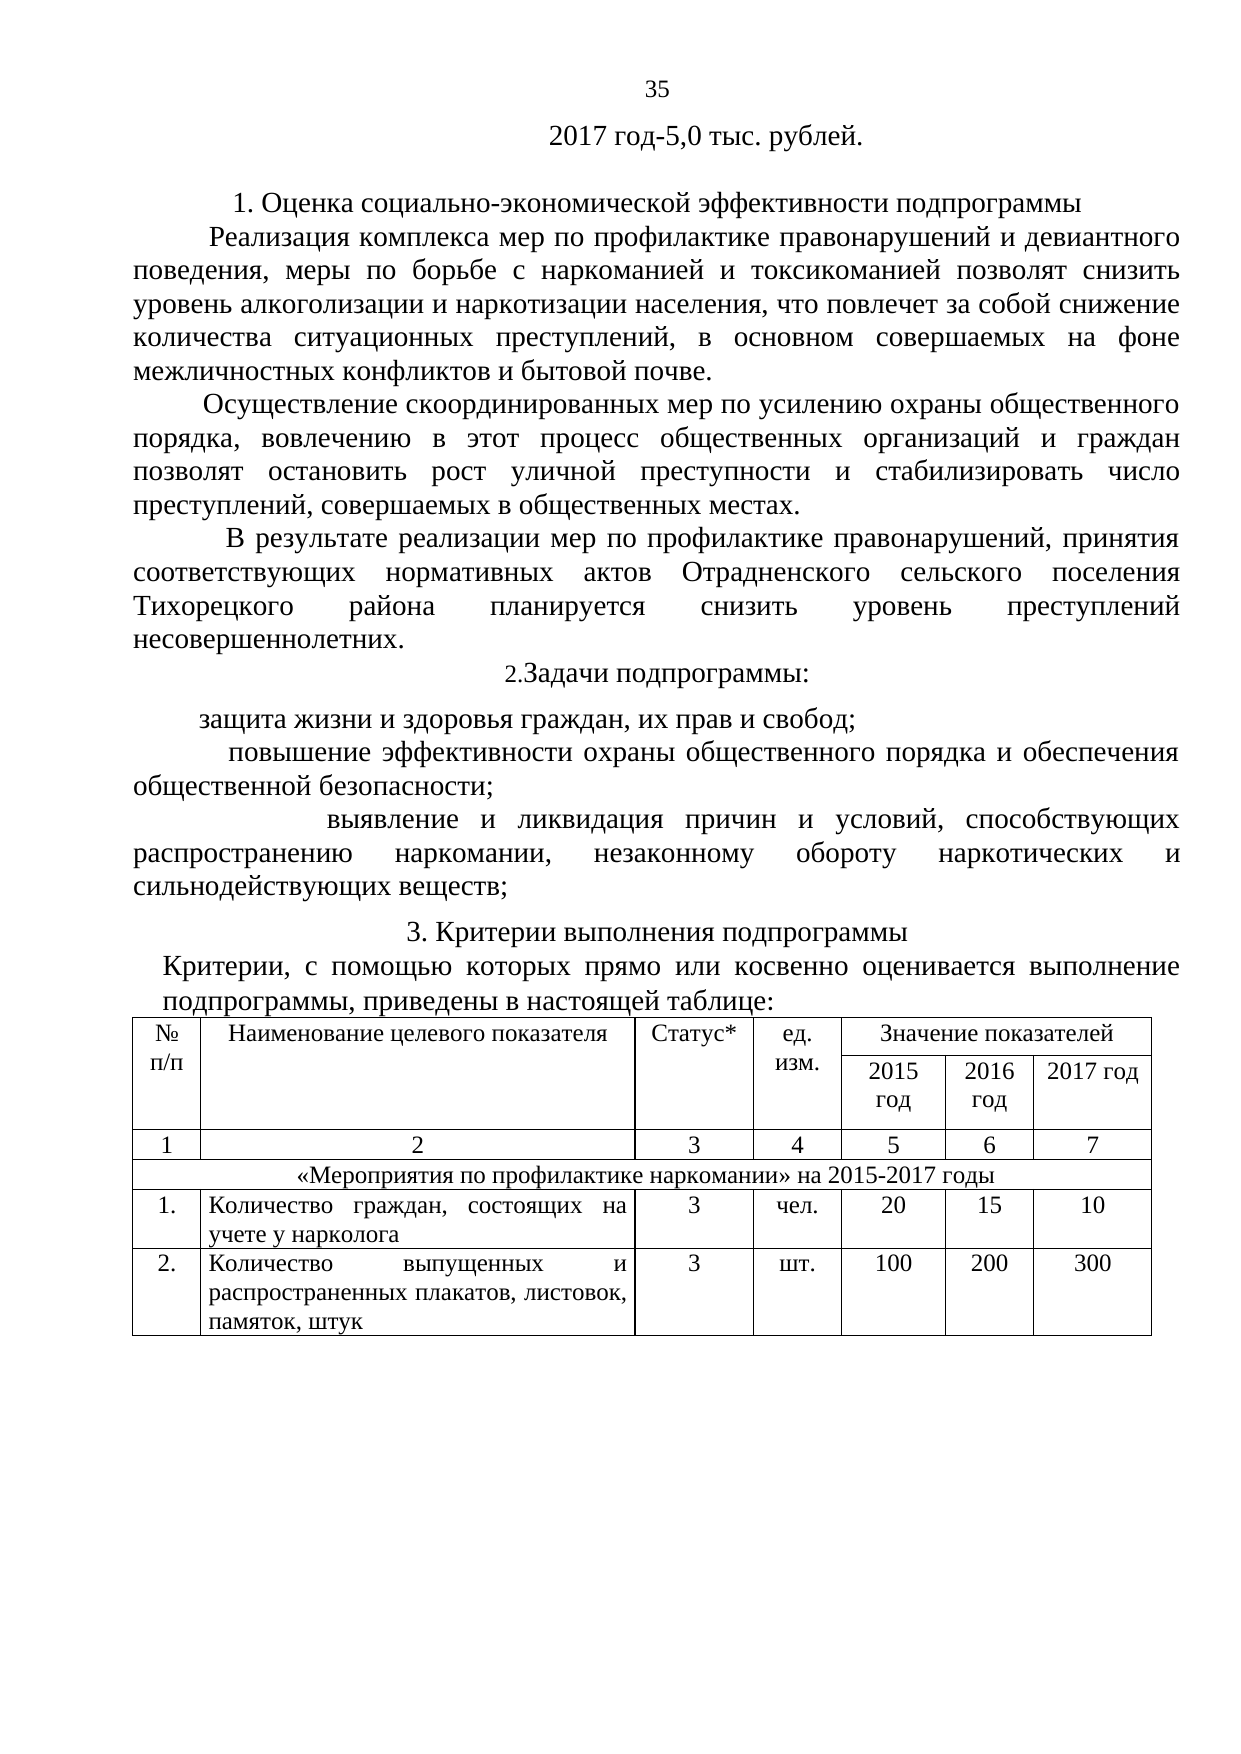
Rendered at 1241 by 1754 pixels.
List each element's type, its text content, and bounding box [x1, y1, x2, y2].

table_cell 2017 год [1034, 1056, 1151, 1129]
table_cell Количество граждан, состоящих на учете у нарколога [201, 1190, 634, 1247]
table_cell 200 [946, 1249, 1033, 1335]
table_cell 300 [1034, 1249, 1151, 1335]
table_cell 10 [1034, 1190, 1151, 1247]
table_header № п/п [133, 1018, 200, 1129]
text Реализация комплекса мер по профилактике правонарушений и девиантного поведения, меры по борьбе с наркоманией и токсикоманией позволят снизить уровень алкоголизации и наркотизации населения, что повлечет за собой снижение количества ситуационных преступлений, в основном совершаемых на фоне межличностных конфликтов и бытовой почве. [133, 219, 1181, 386]
text защита жизни и здоровья граждан, их прав и свобод; [133, 701, 1181, 734]
table_cell «Мероприятия по профилактике наркомании» на 2015-2017 годы [133, 1160, 1151, 1189]
text 3. Критерии выполнения подпрограммы [133, 914, 1181, 948]
table_cell Количество выпущенных и распространенных плакатов, листовок, памяток, штук [201, 1249, 634, 1335]
text Критерии, с помощью которых прямо или косвенно оценивается выполнение подпрограммы, приведены в настоящей таблице: [162, 948, 1181, 1017]
table_cell 2015 год [842, 1056, 945, 1129]
text 1. Оценка социально-экономической эффективности подпрограммы [133, 185, 1181, 219]
text Осуществление скоординированных мер по усилению охраны общественного порядка, вовлечению в этот процесс общественных организаций и граждан позволят остановить рост уличной преступности и стабилизировать число преступлений, совершаемых в общественных местах. [133, 386, 1181, 521]
text 2017 год-5,0 тыс. рублей. [133, 118, 1181, 152]
text выявление и ликвидация причин и условий, способствующих распространению наркомании, незаконному обороту наркотических и сильнодействующих веществ; [133, 801, 1181, 902]
table_cell 4 [754, 1130, 841, 1159]
table_header ед. изм. [754, 1018, 841, 1129]
table_header Наименование целевого показателя [201, 1018, 634, 1129]
table_cell 6 [946, 1130, 1033, 1159]
table_cell 2016 год [946, 1056, 1033, 1129]
table_cell 20 [842, 1190, 945, 1247]
table_cell 1 [133, 1130, 200, 1159]
table_cell 3 [636, 1130, 753, 1159]
table_cell шт. [754, 1249, 841, 1335]
table_cell 2 [201, 1130, 634, 1159]
table_cell 1. [133, 1190, 200, 1247]
text В результате реализации мер по профилактике правонарушений, принятия соответствующих нормативных актов Отрадненского сельского поселения Тихорецкого района планируется снизить уровень преступлений несовершеннолетних. [133, 521, 1181, 655]
table_cell 3 [636, 1249, 753, 1335]
text повышение эффективности охраны общественного порядка и обеспечения общественной безопасности; [133, 734, 1181, 801]
table_cell 100 [842, 1249, 945, 1335]
text 2.Задачи подпрограммы: [133, 655, 1181, 688]
table_cell 3 [636, 1190, 753, 1247]
table_cell 2. [133, 1249, 200, 1335]
table_cell 5 [842, 1130, 945, 1159]
table_cell 7 [1034, 1130, 1151, 1159]
table_cell 15 [946, 1190, 1033, 1247]
table_cell чел. [754, 1190, 841, 1247]
table_header Статус* [636, 1018, 753, 1129]
table_header Значение показателей [842, 1018, 1151, 1055]
